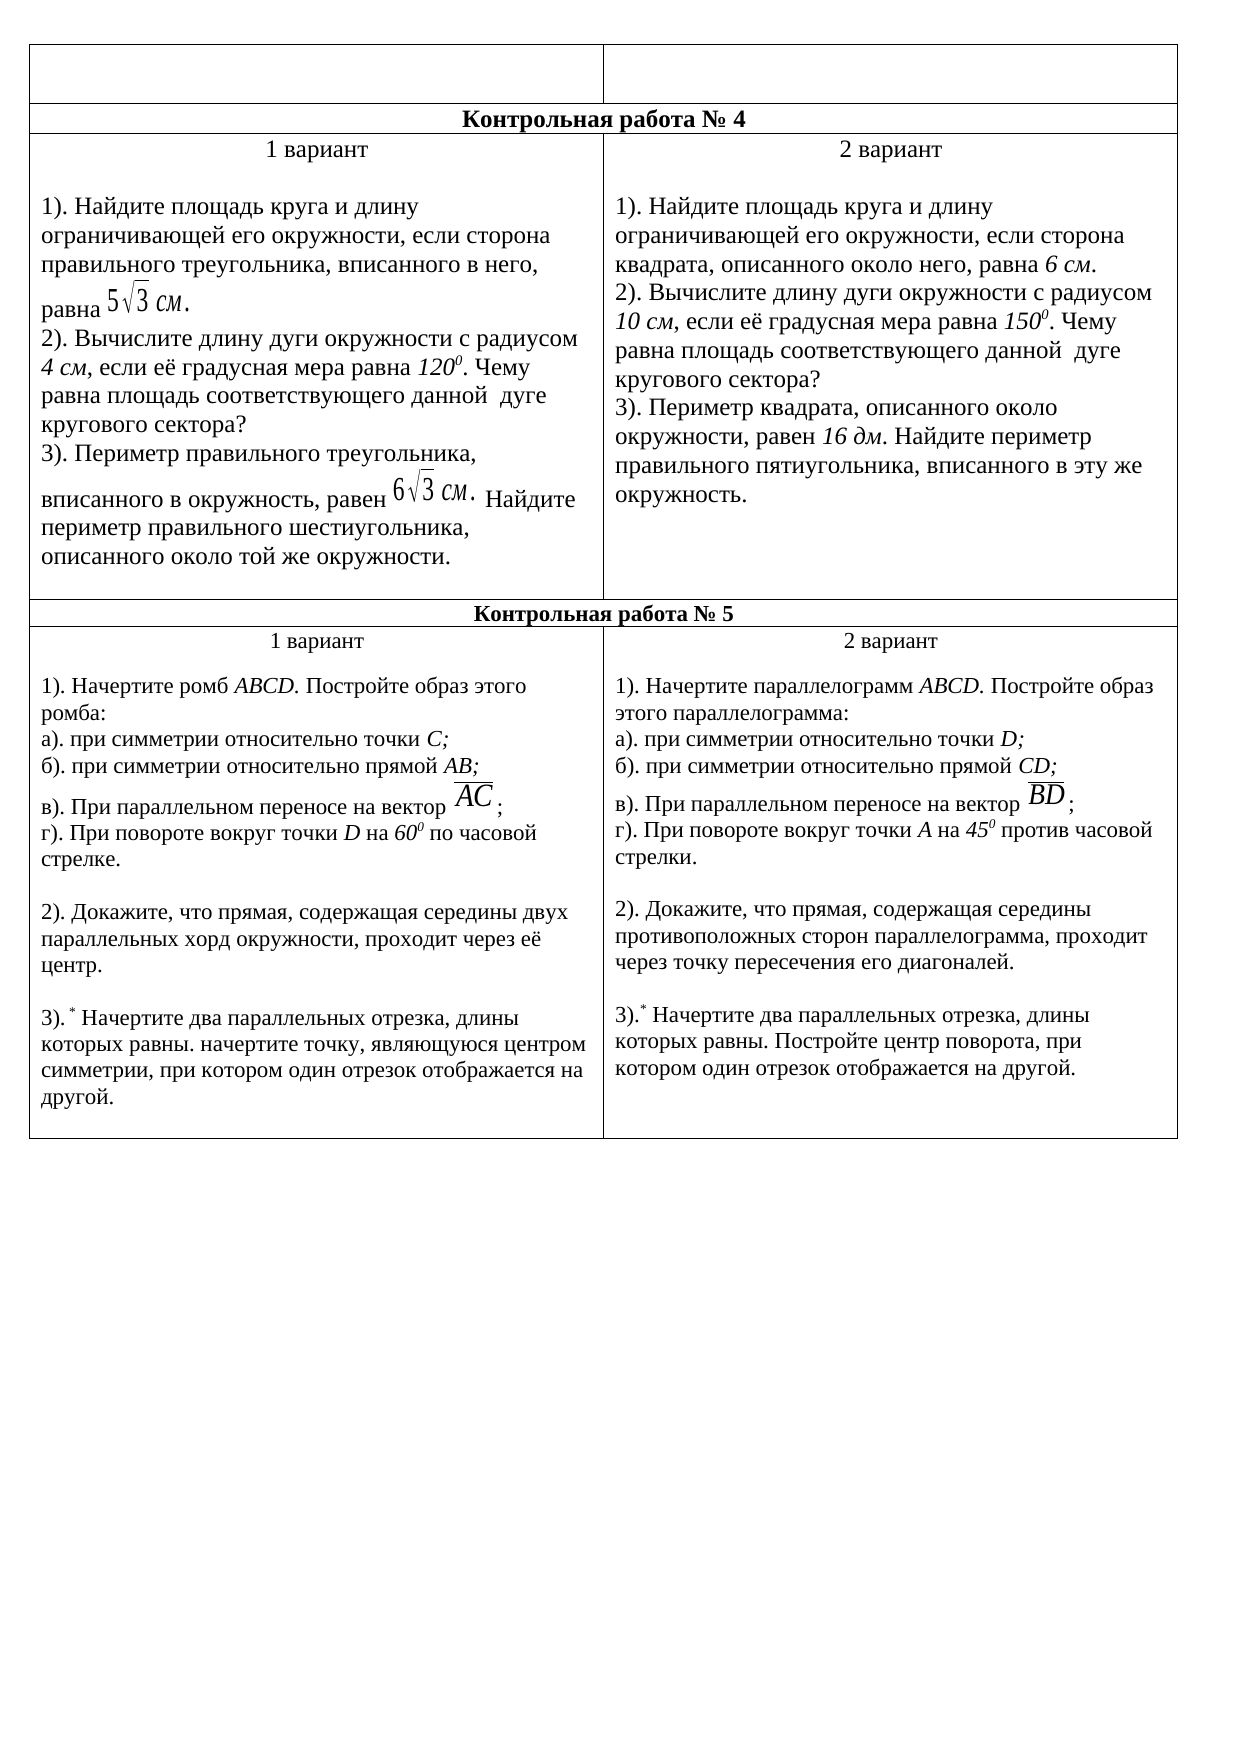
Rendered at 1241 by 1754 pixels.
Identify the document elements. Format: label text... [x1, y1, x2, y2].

table_cell 1 вариант 1). Найдите площадь круга и длину ограничивающей его окружности, если сторона правильного треугольника, вписанного в него, равна 2). Вычислите длину дуги окружности с радиусом 4 см, если её градусная мера равна 1200. Чему равна площадь соответствующего данной дуге кругового сектора? 3). Периметр правильного треугольника, вписанного в окружность, равен Найдите периметр правильного шестиугольника, описанного около той же окружности. [30, 134, 603, 599]
table_cell 2 вариант 1). Найдите площадь круга и длину ограничивающей его окружности, если сторона квадрата, описанного около него, равна 6 см. 2). Вычислите длину дуги окружности с радиусом 10 см, если её градусная мера равна 1500. Чему равна площадь соответствующего данной дуге кругового сектора? 3). Периметр квадрата, описанного около окружности, равен 16 дм. Найдите периметр правильного пятиугольника, вписанного в эту же окружность. [604, 134, 1177, 599]
table_cell Контрольная работа № 5 [30, 600, 1177, 626]
table_cell 1 вариант 1). Начертите ромб АВСD. Постройте образ этого ромба: а). при симметрии относительно точки С; б). при симметрии относительно прямой АВ; в). При параллельном переносе на вектор ; г). При повороте вокруг точки D на 600 по часовой стрелке. 2). Докажите, что прямая, содержащая середины двух параллельных хорд окружности, проходит через её центр. 3). * Начертите два параллельных отрезка, длины которых равны. начертите точку, являющуюся центром симметрии, при котором один отрезок отображается на другой. [30, 627, 603, 1138]
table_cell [30, 45, 603, 103]
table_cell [604, 45, 1177, 103]
table_cell 2 вариант 1). Начертите параллелограмм АВСD. Постройте образ этого параллелограмма: а). при симметрии относительно точки D; б). при симметрии относительно прямой CD; в). При параллельном переносе на вектор ; г). При повороте вокруг точки А на 450 против часовой стрелки. 2). Докажите, что прямая, содержащая середины противоположных сторон параллелограмма, проходит через точку пересечения его диагоналей. 3).* Начертите два параллельных отрезка, длины которых равны. Постройте центр поворота, при котором один отрезок отображается на другой. [604, 627, 1177, 1138]
table_cell Контрольная работа № 4 [30, 104, 1177, 133]
